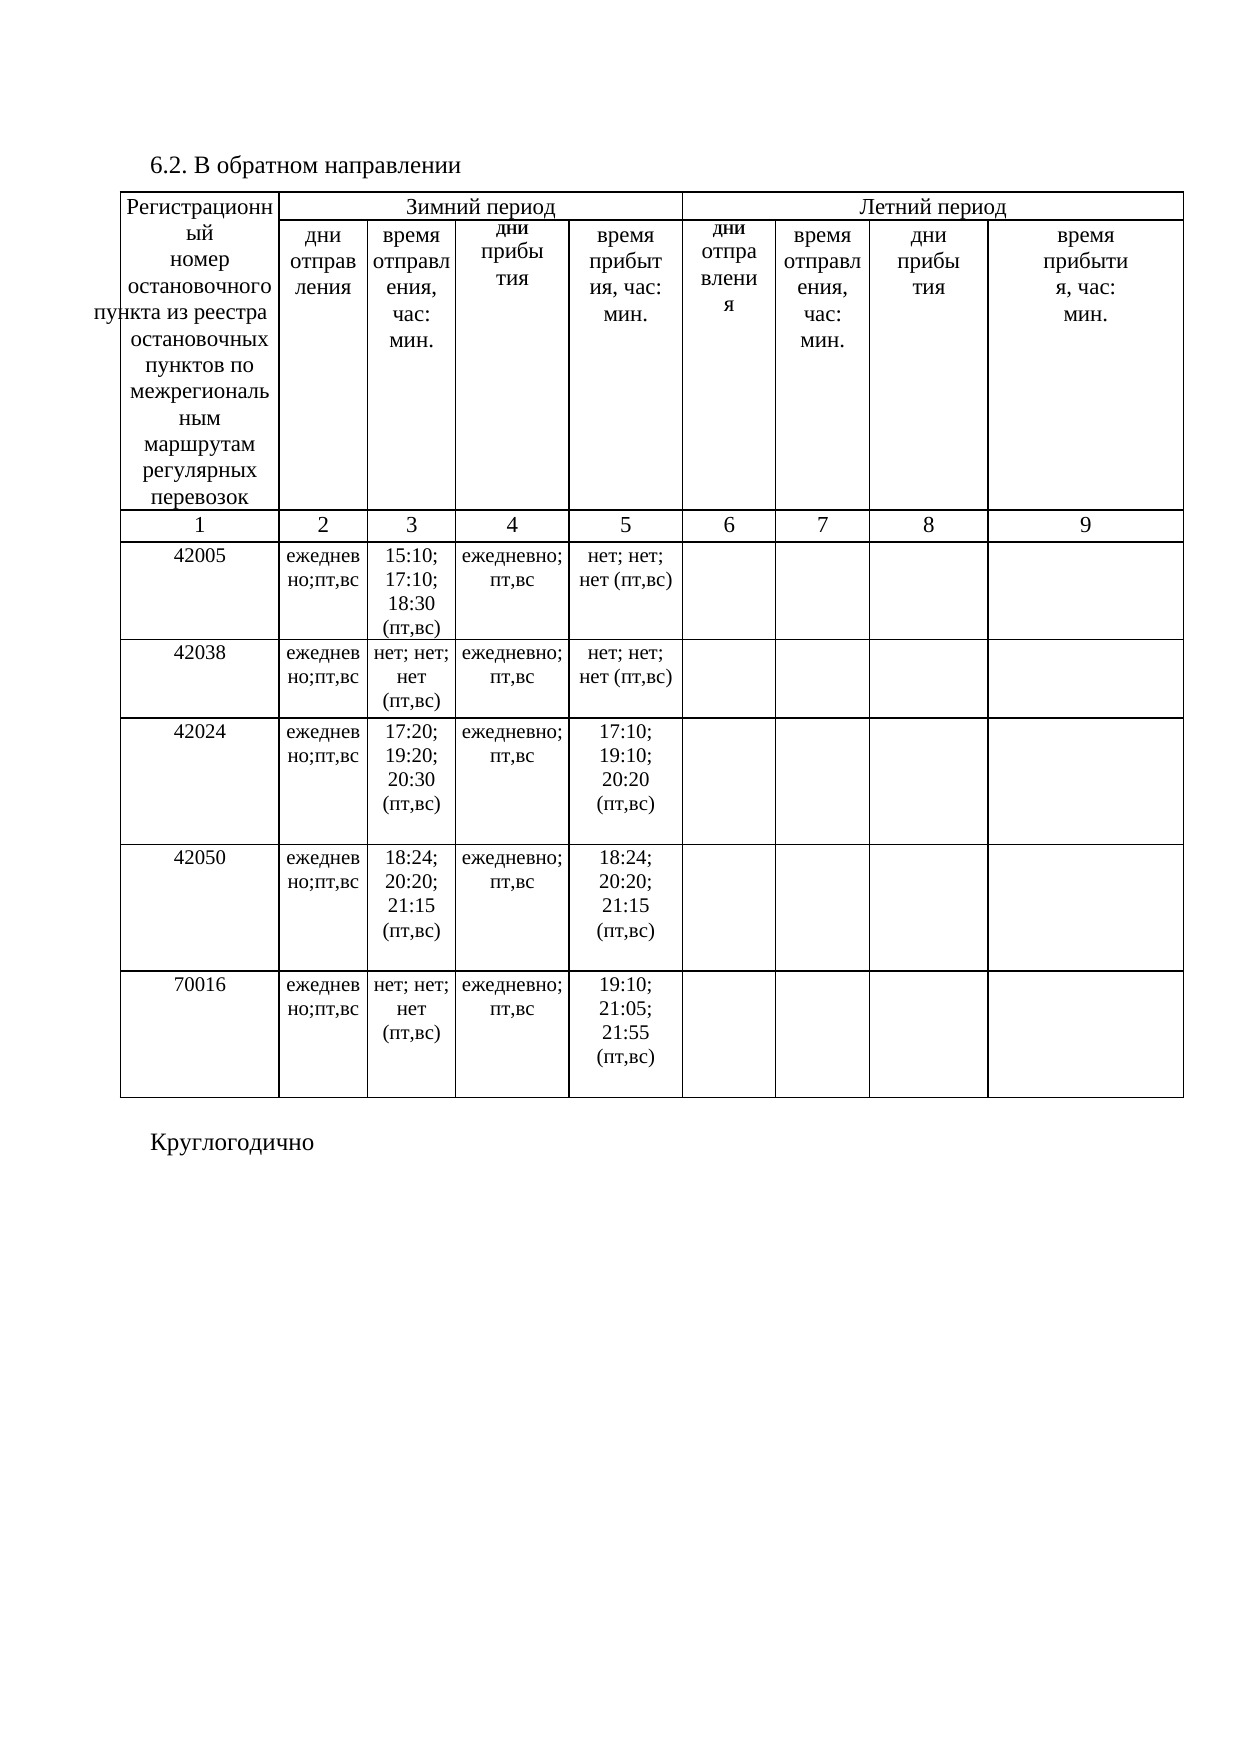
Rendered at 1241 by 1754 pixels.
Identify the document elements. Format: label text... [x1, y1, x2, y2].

table_cell [870, 972, 987, 1097]
table_cell ДНИ прибы тия [456, 221, 568, 509]
table_cell [776, 719, 869, 844]
table_cell [683, 719, 775, 844]
table_cell ежедневно;пт,вс [280, 972, 367, 1097]
table_cell [989, 543, 1183, 639]
table_cell ежедневно;пт,вс [456, 543, 568, 639]
table_cell ежедневно;пт,вс [456, 845, 568, 970]
table_cell [989, 719, 1183, 844]
table_cell нет; нет; нет (пт,вс) [368, 972, 455, 1097]
table_cell ежедневно;пт,вс [280, 640, 367, 717]
table_cell 18:24; 20:20; 21:15 (пт,вс) [570, 845, 682, 970]
table_cell дни отправ ления [280, 221, 367, 509]
table_cell [870, 543, 987, 639]
table_cell нет; нет; нет (пт,вс) [570, 543, 682, 639]
table_cell [776, 543, 869, 639]
table_cell [683, 543, 775, 639]
table_cell 1 [121, 511, 278, 541]
table_cell [870, 640, 987, 717]
table_cell 6 [683, 511, 775, 541]
table_cell 19:10; 21:05; 21:55 (пт,вс) [570, 972, 682, 1097]
table_cell ежедневно;пт,вс [280, 845, 367, 970]
table_header Регистрационный номер остановочного пункта из реестра остановочных пунктов по межрегиональным маршрутам регулярных перевозок [121, 193, 278, 509]
table_cell 8 [870, 511, 987, 541]
table_cell [776, 845, 869, 970]
text Круглогодично [150, 1127, 1090, 1156]
table_cell 3 [368, 511, 455, 541]
table_cell [776, 972, 869, 1097]
table_cell [989, 640, 1183, 717]
table_cell 42038 [121, 640, 278, 717]
table_cell 4 [456, 511, 568, 541]
table_cell ежедневно;пт,вс [456, 719, 568, 844]
table_cell ежедневно;пт,вс [280, 543, 367, 639]
table_cell 5 [570, 511, 682, 541]
table_cell ДНИ отпра влени я [683, 221, 775, 509]
table_cell дни прибы тия [870, 221, 987, 509]
table_cell нет; нет; нет (пт,вс) [368, 640, 455, 717]
table_cell [776, 640, 869, 717]
table_cell 18:24; 20:20; 21:15 (пт,вс) [368, 845, 455, 970]
table_cell время отправл ения, час: мин. [368, 221, 455, 509]
table_cell ежедневно;пт,вс [456, 972, 568, 1097]
table_cell 17:10; 19:10; 20:20 (пт,вс) [570, 719, 682, 844]
table_header Летний период [683, 193, 1183, 219]
table_cell ежедневно;пт,вс [280, 719, 367, 844]
table_cell [870, 719, 987, 844]
table_cell 7 [776, 511, 869, 541]
table_cell [683, 972, 775, 1097]
table_cell [989, 972, 1183, 1097]
table_cell 15:10; 17:10; 18:30 (пт,вс) [368, 543, 455, 639]
table_cell время отправл ения, час: мин. [776, 221, 869, 509]
table_cell время прибыти я, час: мин. [989, 221, 1183, 509]
table_cell [989, 845, 1183, 970]
text 6.2. В обратном направлении [150, 150, 1090, 179]
table_cell 9 [989, 511, 1183, 541]
table_cell 17:20; 19:20; 20:30 (пт,вс) [368, 719, 455, 844]
table_cell [683, 640, 775, 717]
table_header Зимний период [280, 193, 682, 219]
table_cell ежедневно;пт,вс [456, 640, 568, 717]
table_cell 42005 [121, 543, 278, 639]
table_cell [683, 845, 775, 970]
table_cell [870, 845, 987, 970]
table_cell 42024 [121, 719, 278, 844]
table_cell нет; нет; нет (пт,вс) [570, 640, 682, 717]
table_cell 42050 [121, 845, 278, 970]
table_cell время прибыт ия, час: мин. [570, 221, 682, 509]
table_cell 70016 [121, 972, 278, 1097]
table_cell 2 [280, 511, 367, 541]
